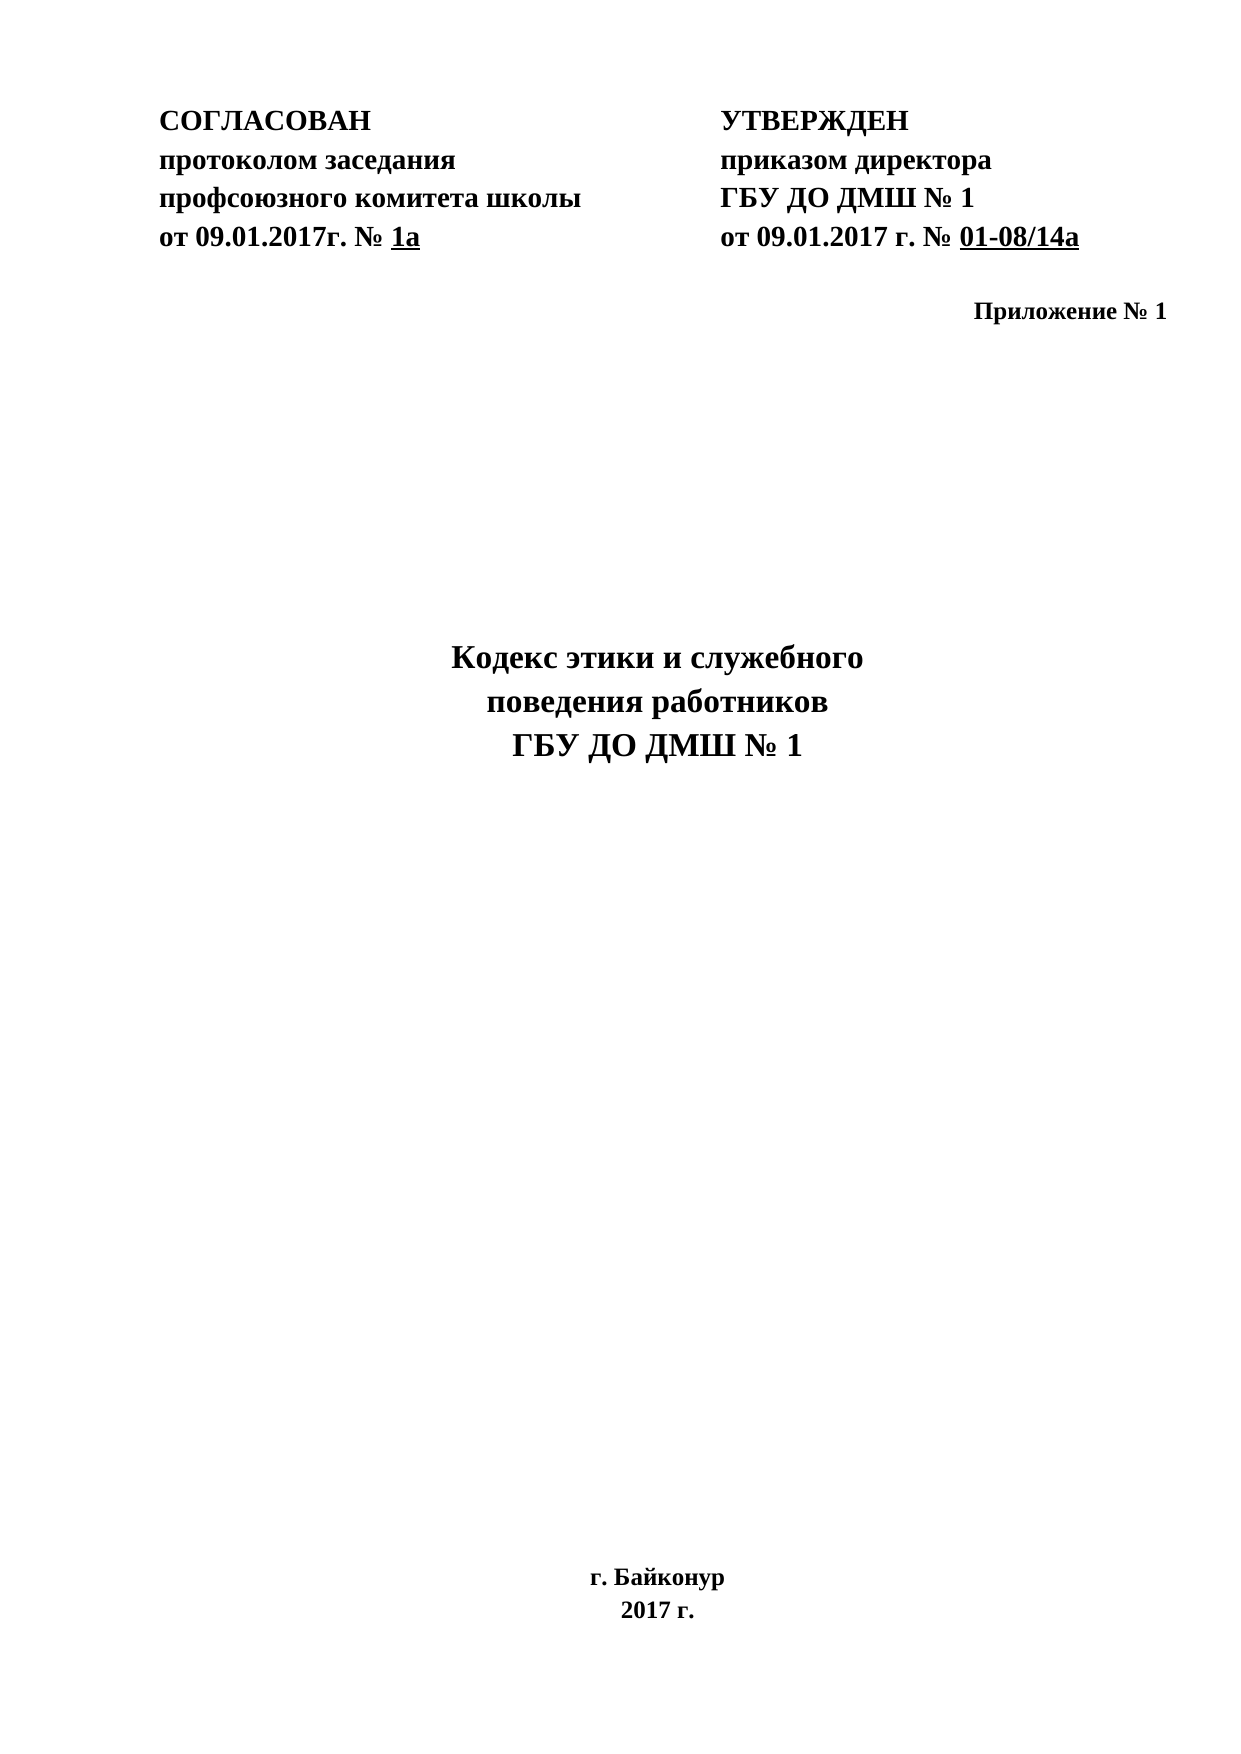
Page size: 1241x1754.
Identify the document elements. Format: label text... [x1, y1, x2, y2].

table_header СОГЛАСОВАН протоколом заседания профсоюзного комитета школы от 09.01.2017г. № 1а [148, 104, 668, 296]
text ГБУ ДО ДМШ № 1 [148, 726, 1167, 764]
text поведения работников [148, 682, 1167, 720]
text г. Байконур 2017 г. [148, 1562, 1167, 1624]
text Приложение № 1 [148, 296, 1167, 325]
table_header УТВЕРЖДЕН приказом директора ГБУ ДО ДМШ № 1 от 09.01.2017 г. № 01-08/14а [668, 104, 1189, 296]
text Кодекс этики и служебного [148, 638, 1167, 676]
